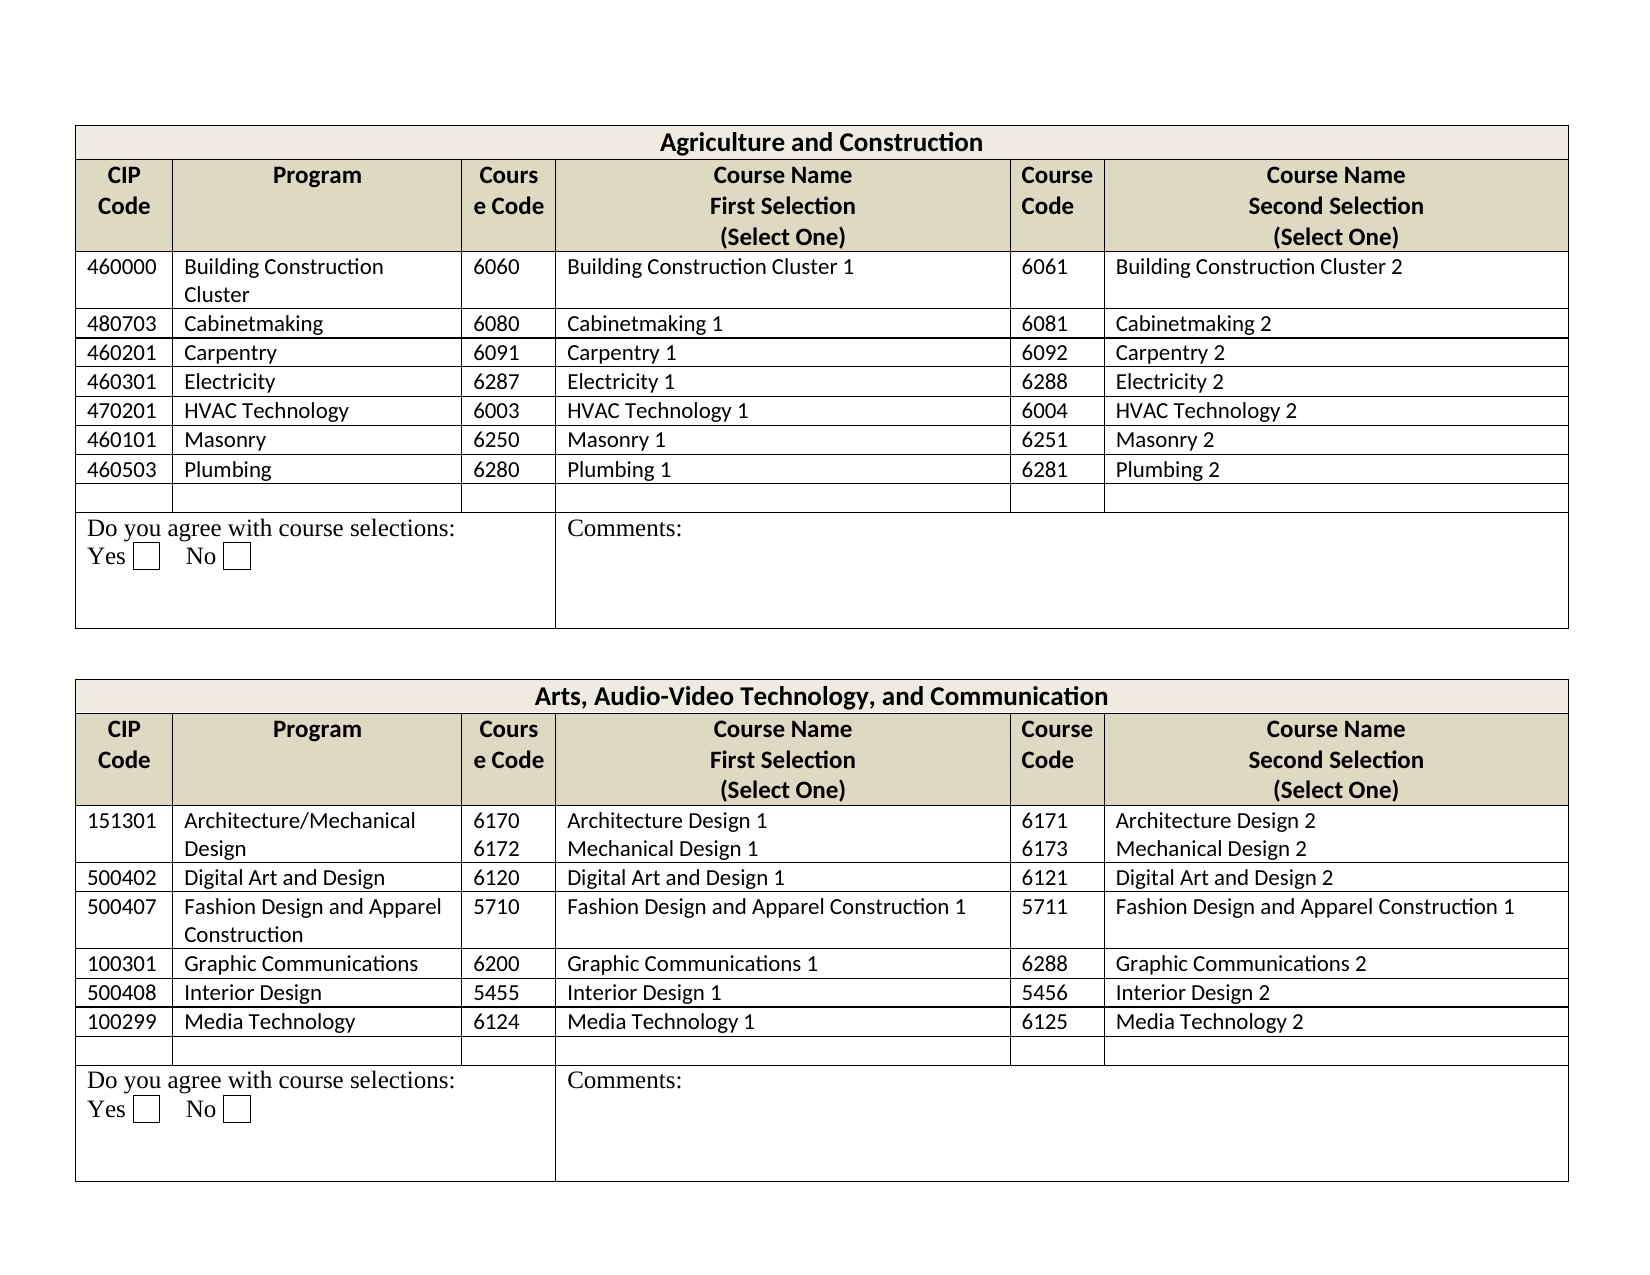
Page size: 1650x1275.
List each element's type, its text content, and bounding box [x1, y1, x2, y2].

table_cell Electricity 2 [1105, 367, 1568, 396]
table_cell 6080 [462, 309, 555, 337]
table_cell Fashion Design and Apparel Construction 1 [1105, 892, 1568, 948]
table_cell Electricity 1 [556, 367, 1010, 396]
table_cell Architecture Design 1 Mechanical Design 1 [556, 806, 1010, 862]
table_cell Plumbing [173, 455, 461, 483]
table_cell Architecture Design 2 Mechanical Design 2 [1105, 806, 1568, 862]
table_cell 6170 6172 [462, 806, 555, 862]
table_cell 460000 [76, 252, 172, 308]
table_cell 500407 [76, 892, 172, 948]
table_cell Program [173, 160, 461, 251]
table_cell Course Code [462, 160, 555, 251]
table_cell [1105, 484, 1568, 512]
table_cell Course Name First Selection (Select One) [556, 160, 1010, 251]
table_cell Masonry 1 [556, 426, 1010, 454]
table_cell 6003 [462, 397, 555, 424]
table_cell HVAC Technology [173, 397, 461, 424]
table_cell 6092 [1011, 339, 1104, 366]
table_cell Course Code [1011, 714, 1104, 805]
table_cell Building Construction Cluster 1 [556, 252, 1010, 308]
table_cell 6081 [1011, 309, 1104, 337]
table_cell Do you agree with course selections: Yes No [76, 1066, 555, 1181]
table_cell Carpentry 1 [556, 339, 1010, 366]
table_cell Media Technology [173, 1008, 461, 1036]
table_cell Interior Design [173, 979, 461, 1006]
table_cell Carpentry 2 [1105, 339, 1568, 366]
table_cell 5455 [462, 979, 555, 1006]
table_cell HVAC Technology 2 [1105, 397, 1568, 424]
table_cell CIP Code [76, 160, 172, 251]
table_cell Building Construction Cluster 2 [1105, 252, 1568, 308]
table_cell [173, 484, 461, 512]
table_cell HVAC Technology 1 [556, 397, 1010, 424]
table_header Arts, Audio-Video Technology, and Communication [76, 680, 1568, 712]
table_cell [76, 484, 172, 512]
table_cell 5711 [1011, 892, 1104, 948]
table_cell 460201 [76, 339, 172, 366]
table_cell Media Technology 1 [556, 1008, 1010, 1036]
table_cell CIP Code [76, 714, 172, 805]
table_cell 6171 6173 [1011, 806, 1104, 862]
table_cell Graphic Communications 2 [1105, 949, 1568, 977]
table_cell [173, 1037, 461, 1064]
table_cell Digital Art and Design [173, 863, 461, 891]
table_cell Cabinetmaking [173, 309, 461, 337]
table_cell [556, 1037, 1010, 1064]
table_cell [1011, 484, 1104, 512]
table_cell 500402 [76, 863, 172, 891]
table_cell 5456 [1011, 979, 1104, 1006]
table_cell Architecture/Mechanical Design [173, 806, 461, 862]
table_cell 6091 [462, 339, 555, 366]
table_cell 100299 [76, 1008, 172, 1036]
table_cell Plumbing 1 [556, 455, 1010, 483]
table_cell [76, 1037, 172, 1064]
table_cell Building Construction Cluster [173, 252, 461, 308]
table_cell 6124 [462, 1008, 555, 1036]
table_cell Comments: [556, 1066, 1568, 1181]
table_cell Comments: [556, 513, 1568, 628]
table_cell [462, 1037, 555, 1064]
table_cell 151301 [76, 806, 172, 862]
table_cell 470201 [76, 397, 172, 424]
table_cell 480703 [76, 309, 172, 337]
table_cell 6004 [1011, 397, 1104, 424]
table_cell 6288 [1011, 367, 1104, 396]
table_cell 6120 [462, 863, 555, 891]
table_cell 500408 [76, 979, 172, 1006]
table_cell Plumbing 2 [1105, 455, 1568, 483]
table_header Agriculture and Construction [76, 126, 1568, 159]
table_cell Digital Art and Design 2 [1105, 863, 1568, 891]
table_cell Fashion Design and Apparel Construction 1 [556, 892, 1010, 948]
table_cell 6121 [1011, 863, 1104, 891]
table_cell 460301 [76, 367, 172, 396]
table_cell 6288 [1011, 949, 1104, 977]
table_cell 460101 [76, 426, 172, 454]
table_cell 6281 [1011, 455, 1104, 483]
table_cell [556, 484, 1010, 512]
table_cell Masonry [173, 426, 461, 454]
table_cell 100301 [76, 949, 172, 977]
table_cell 6251 [1011, 426, 1104, 454]
table_cell Program [173, 714, 461, 805]
table_cell Graphic Communications [173, 949, 461, 977]
table_cell Electricity [173, 367, 461, 396]
table_cell [462, 484, 555, 512]
table_cell Course Code [462, 714, 555, 805]
table_cell Cabinetmaking 1 [556, 309, 1010, 337]
table_cell Interior Design 1 [556, 979, 1010, 1006]
table_cell 6250 [462, 426, 555, 454]
table_cell Graphic Communications 1 [556, 949, 1010, 977]
table_cell 6061 [1011, 252, 1104, 308]
table_cell [1011, 1037, 1104, 1064]
table_cell 6125 [1011, 1008, 1104, 1036]
table_cell 6280 [462, 455, 555, 483]
table_cell 6060 [462, 252, 555, 308]
table_cell Do you agree with course selections: Yes No [76, 513, 555, 628]
table_cell 6200 [462, 949, 555, 977]
table_cell Media Technology 2 [1105, 1008, 1568, 1036]
table_cell 460503 [76, 455, 172, 483]
table_cell 5710 [462, 892, 555, 948]
table_cell Course Code [1011, 160, 1104, 251]
table_cell 6287 [462, 367, 555, 396]
table_cell Course Name First Selection (Select One) [556, 714, 1010, 805]
table_cell Course Name Second Selection (Select One) [1105, 714, 1568, 805]
table_cell Interior Design 2 [1105, 979, 1568, 1006]
table_cell Fashion Design and Apparel Construction [173, 892, 461, 948]
table_cell Cabinetmaking 2 [1105, 309, 1568, 337]
table_cell Course Name Second Selection (Select One) [1105, 160, 1568, 251]
table_cell Masonry 2 [1105, 426, 1568, 454]
table_cell [1105, 1037, 1568, 1064]
table_cell Carpentry [173, 339, 461, 366]
table_cell Digital Art and Design 1 [556, 863, 1010, 891]
